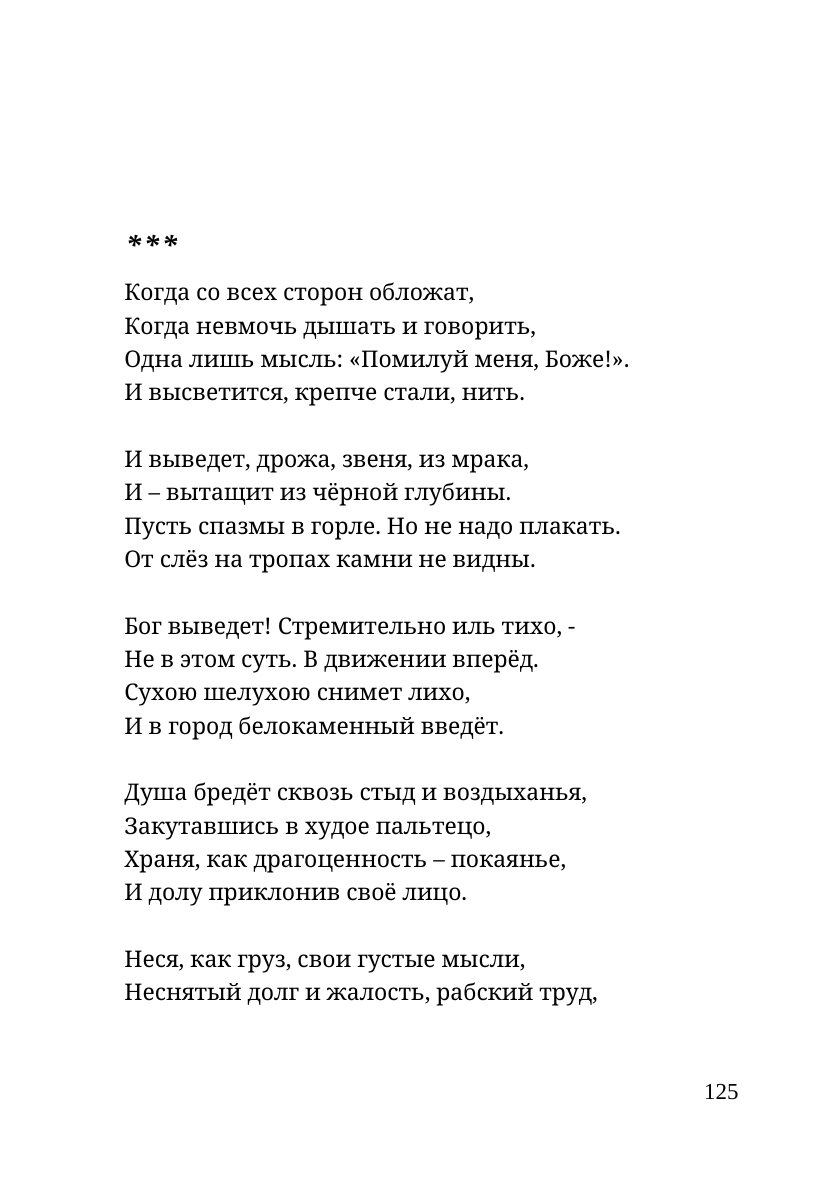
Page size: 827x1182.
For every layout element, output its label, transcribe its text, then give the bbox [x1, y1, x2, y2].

text Душа бредёт сквозь стыд и воздыханья, Закутавшись в худое пальтецо, Храня, как драгоценность – покаянье, И долу приклонив своё лицо. [124, 774, 738, 941]
text *** [124, 227, 738, 266]
text Бог выведет! Стремительно иль тихо, - Не в этом суть. В движении вперёд. Сухою шелухою снимет лихо, И в город белокаменный введёт. [124, 607, 738, 774]
text Когда со всех сторон обложат, Когда невмочь дышать и говорить, Одна лишь мысль: «Помилуй меня, Боже!». И высветится, крепче стали, нить. [124, 274, 738, 441]
text Неся, как груз, свои густые мысли, Неснятый долг и жалость, рабский труд, С мечтой о жизни непорочно-чистой, Которую нелепостью зовут. [124, 941, 738, 1007]
text И выведет, дрожа, звеня, из мрака, И – вытащит из чёрной глубины. Пусть спазмы в горле. Но не надо плакать. От слёз на тропах камни не видны. [124, 441, 738, 607]
